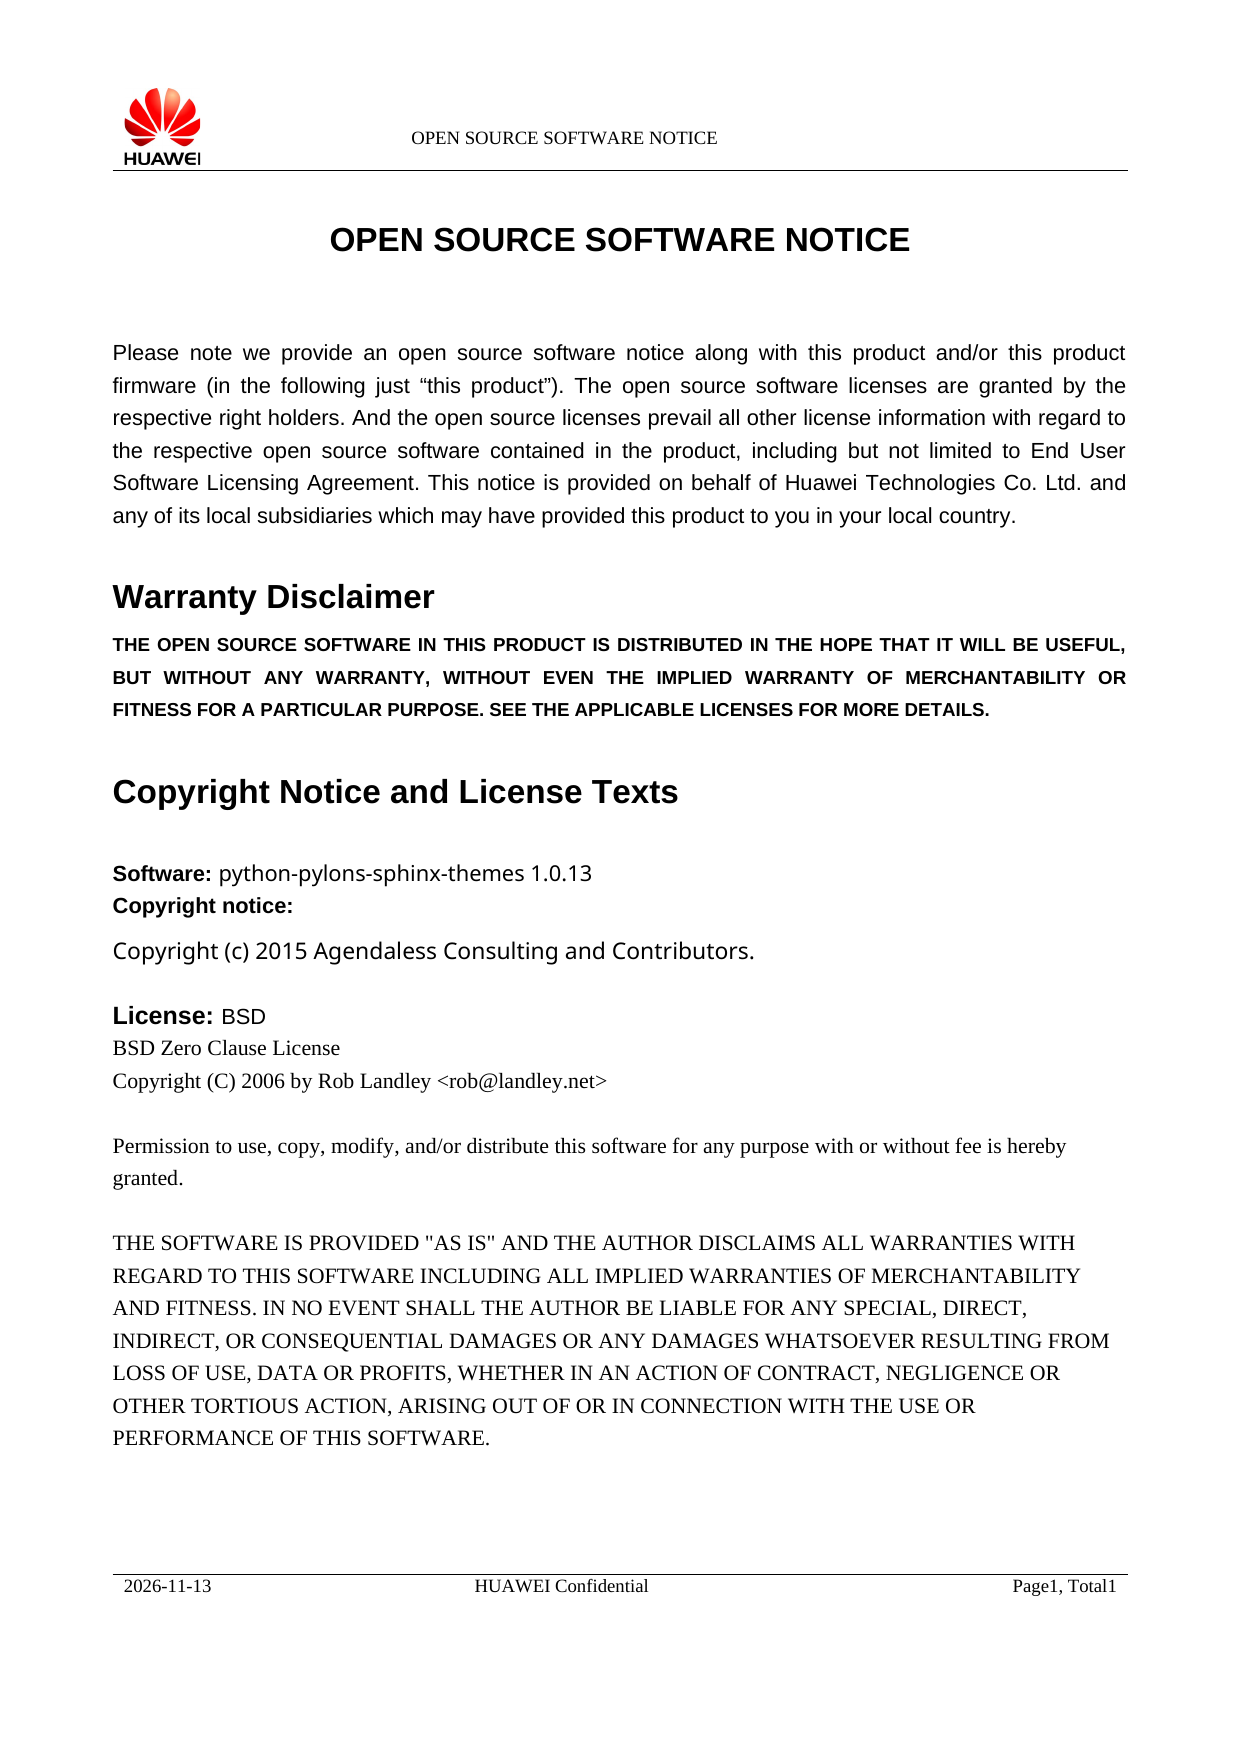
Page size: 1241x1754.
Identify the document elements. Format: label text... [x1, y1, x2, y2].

text Copyright (c) 2015 Agendaless Consulting and Contributors. [112, 934, 1128, 999]
picture [124, 88, 201, 165]
text Copyright notice: [112, 889, 1128, 921]
text The open source software in this product is distributed in the hope that it will be useful, but WITHOUT ANY WARRANTY, without even the implied warranty of MERCHANTABILITY or FITNESS FOR A PARTICULAR PURPOSE. See the applicable licenses for more details. [112, 629, 1128, 726]
text Copyright Notice and License Texts [112, 759, 1128, 824]
text OPEN SOURCE SOFTWARE NOTICE [112, 206, 1128, 271]
text Warranty Disclaimer [112, 564, 1128, 629]
text License: BSD [112, 999, 1128, 1031]
text BSD Zero Clause License Copyright (C) 2006 by Rob Landley <rob@landley.net> Permission to use, copy, modify, and/or distribute this software for any purpose with or without fee is hereby granted. THE SOFTWARE IS PROVIDED "AS IS" AND THE AUTHOR DISCLAIMS ALL WARRANTIES WITH REGARD TO THIS SOFTWARE INCLUDING ALL IMPLIED WARRANTIES OF MERCHANTABILITY AND FITNESS. IN NO EVENT SHALL THE AUTHOR BE LIABLE FOR ANY SPECIAL, DIRECT, INDIRECT, OR CONSEQUENTIAL DAMAGES OR ANY DAMAGES WHATSOEVER RESULTING FROM LOSS OF USE, DATA OR PROFITS, WHETHER IN AN ACTION OF CONTRACT, NEGLIGENCE OR OTHER TORTIOUS ACTION, ARISING OUT OF OR IN CONNECTION WITH THE USE OR PERFORMANCE OF THIS SOFTWARE. [112, 1031, 1128, 1486]
text Please note we provide an open source software notice along with this product and/or this product firmware (in the following just “this product”). The open source software licenses are granted by the respective right holders. And the open source licenses prevail all other license information with regard to the respective open source software contained in the product, including but not limited to End User Software Licensing Agreement. This notice is provided on behalf of Huawei Technologies Co. Ltd. and any of its local subsidiaries which may have provided this product to you in your local country. [112, 336, 1128, 531]
title Software: python-pylons-sphinx-themes 1.0.13 [112, 856, 1128, 889]
